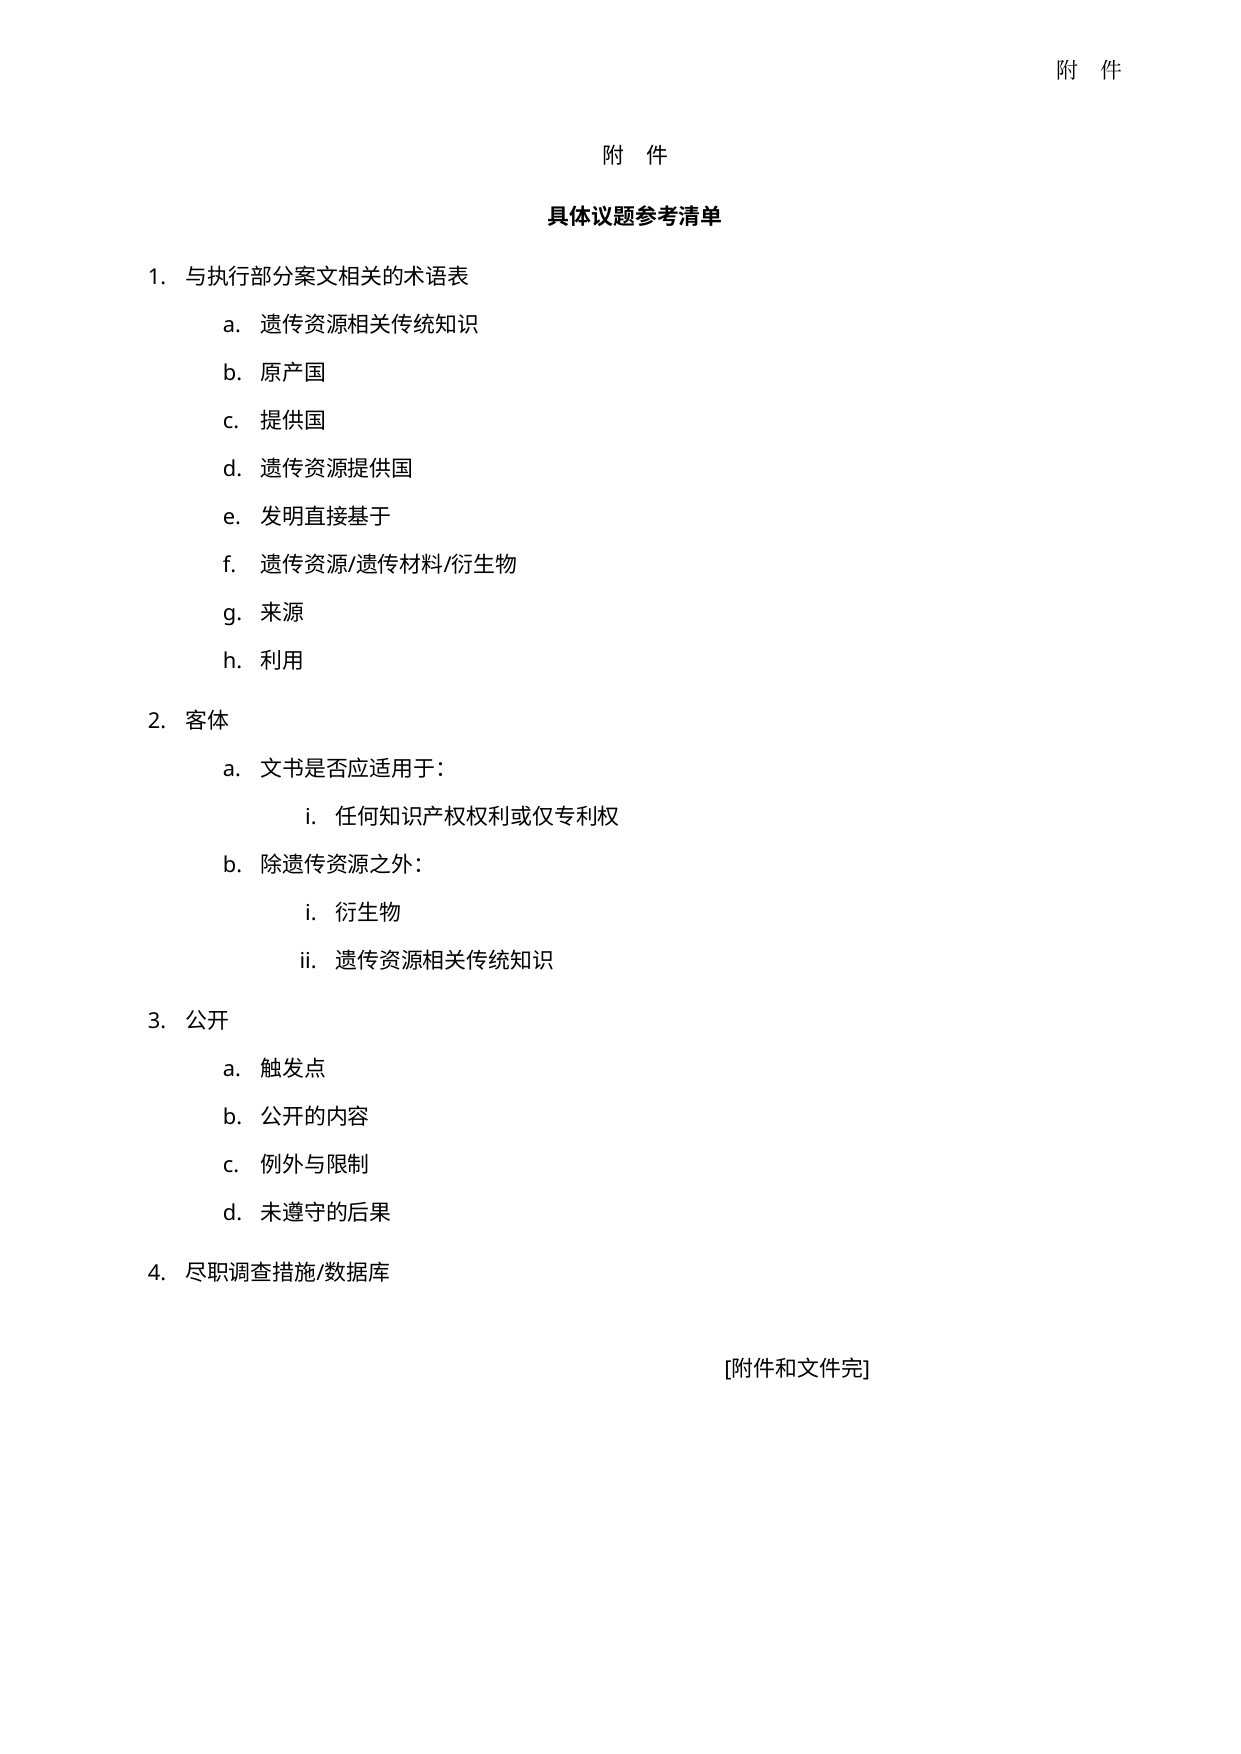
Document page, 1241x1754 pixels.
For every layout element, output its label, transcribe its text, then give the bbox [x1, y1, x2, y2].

list 来源 [223, 591, 1122, 626]
list 原产国 [223, 351, 1122, 387]
list 发明直接基于 [223, 495, 1122, 531]
list 提供国 [223, 399, 1122, 435]
list 公开 [148, 999, 1122, 1035]
list 任何知识产权权利或仅专利权 [316, 795, 1122, 831]
list 遗传资源相关传统知识 [316, 939, 1122, 974]
list 公开的内容 [223, 1095, 1122, 1131]
list 例外与限制 [223, 1143, 1122, 1178]
list 文书是否应适用于： [223, 747, 1122, 783]
text [附件和文件完] [724, 1347, 1122, 1383]
list 与执行部分案文相关的术语表 [148, 256, 1122, 291]
list 除遗传资源之外： [223, 843, 1122, 878]
list 利用 [223, 639, 1122, 674]
list 尽职调查措施/数据库 [148, 1251, 1122, 1287]
list 未遵守的后果 [223, 1191, 1122, 1226]
list 遗传资源/遗传材料/衍生物 [223, 543, 1122, 578]
list 触发点 [223, 1047, 1122, 1083]
list 遗传资源相关传统知识 [223, 303, 1122, 339]
list 衍生物 [316, 891, 1122, 926]
text 附 件 [148, 135, 1122, 170]
list 遗传资源提供国 [223, 447, 1122, 483]
text 具体议题参考清单 [148, 195, 1122, 231]
list 客体 [148, 699, 1122, 735]
